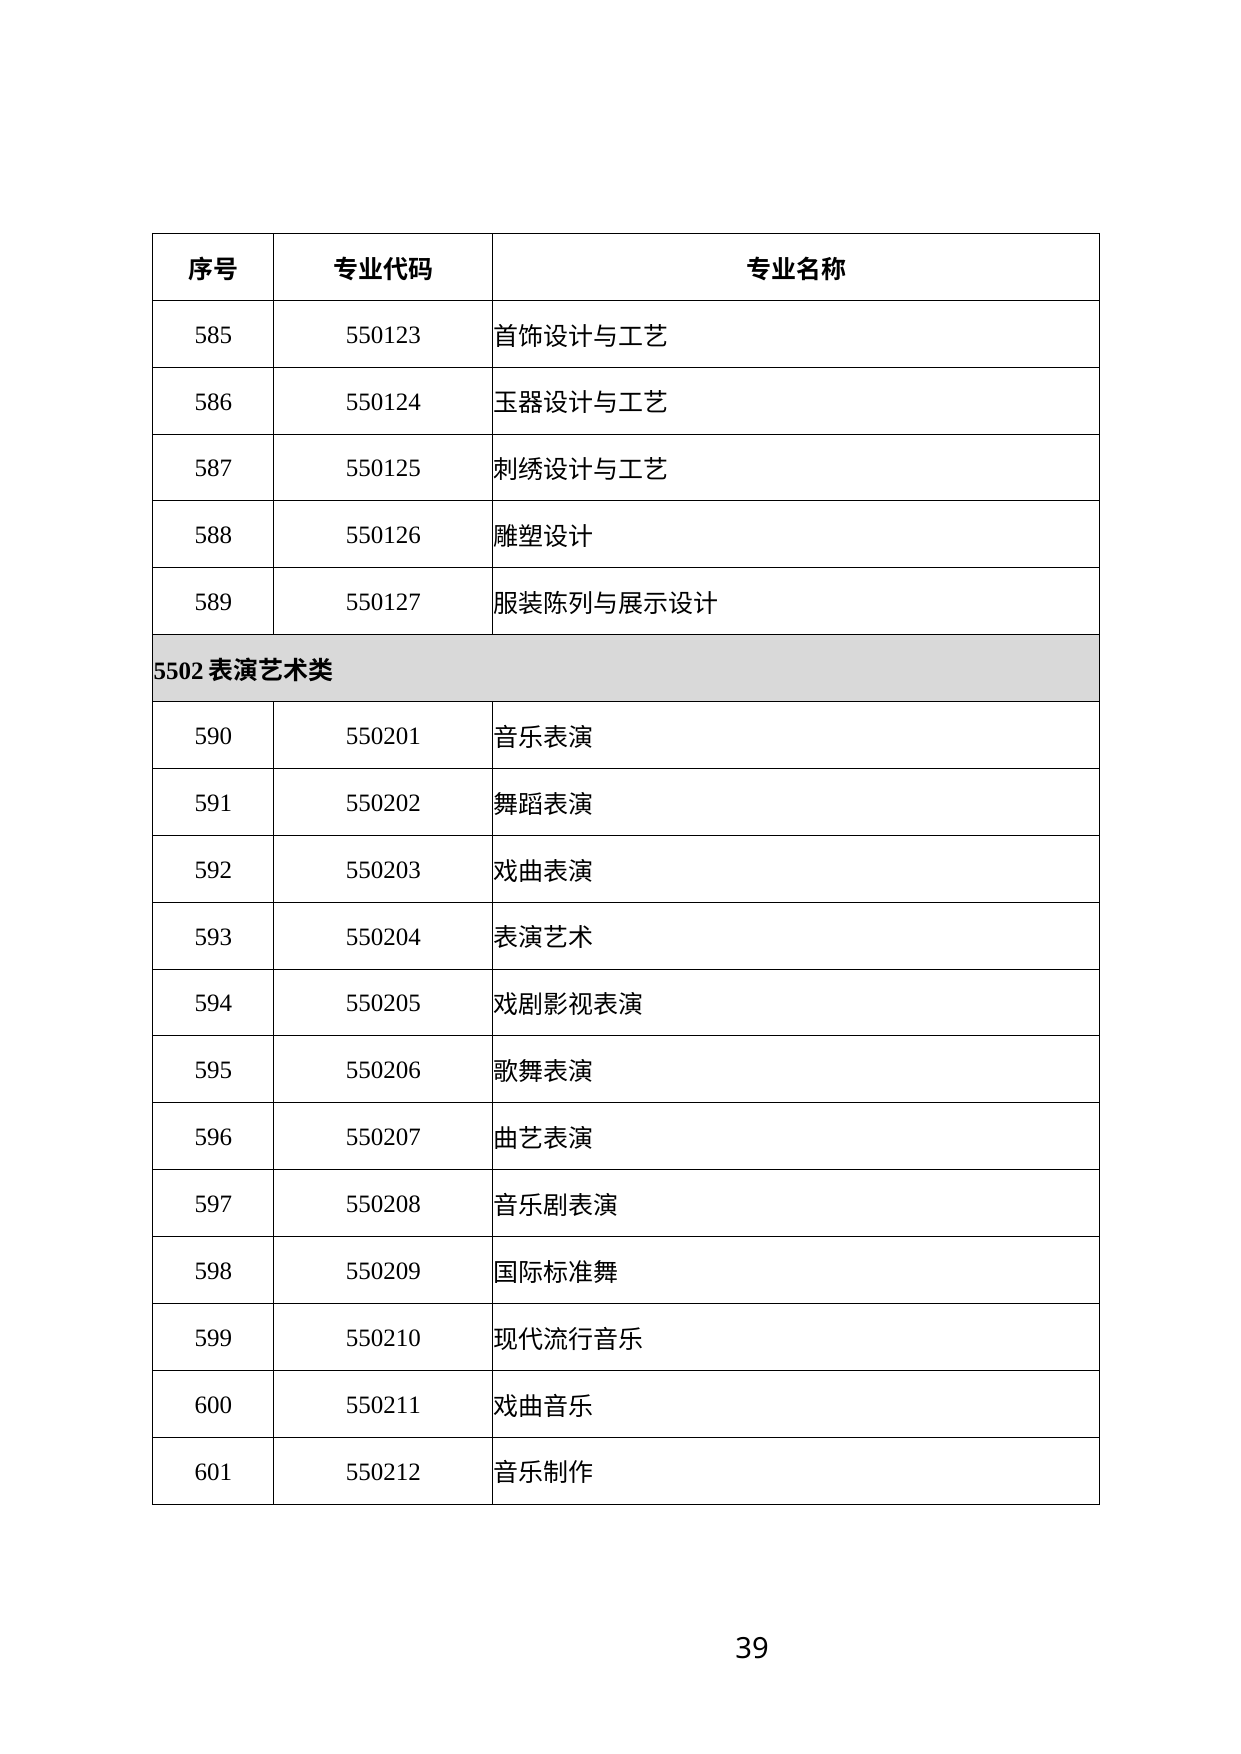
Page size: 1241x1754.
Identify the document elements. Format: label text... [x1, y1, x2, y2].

table_cell 589 [153, 568, 273, 634]
table_cell 550204 [274, 903, 492, 968]
table_cell 591 [153, 769, 273, 835]
table_cell 服装陈列与展示设计 [493, 568, 1099, 634]
table_cell 593 [153, 903, 273, 968]
table_cell 歌舞表演 [493, 1036, 1099, 1102]
table_cell 曲艺表演 [493, 1103, 1099, 1169]
table_cell 599 [153, 1304, 273, 1370]
table_cell 雕塑设计 [493, 501, 1099, 567]
table_cell 550206 [274, 1036, 492, 1102]
table_cell 国际标准舞 [493, 1237, 1099, 1303]
table_cell 550211 [274, 1371, 492, 1437]
table_cell 601 [153, 1438, 273, 1503]
table_cell 550124 [274, 368, 492, 433]
table_header 专业名称 [493, 234, 1099, 300]
table_cell 550208 [274, 1170, 492, 1236]
table_cell 玉器设计与工艺 [493, 368, 1099, 433]
table_cell 音乐制作 [493, 1438, 1099, 1503]
table_cell 现代流行音乐 [493, 1304, 1099, 1370]
table_cell 595 [153, 1036, 273, 1102]
table_cell 戏曲表演 [493, 836, 1099, 902]
table_cell 550212 [274, 1438, 492, 1503]
table_cell 刺绣设计与工艺 [493, 435, 1099, 500]
table_cell 598 [153, 1237, 273, 1303]
table_cell 592 [153, 836, 273, 902]
table_header 专业代码 [274, 234, 492, 300]
table_cell 550210 [274, 1304, 492, 1370]
table_cell 首饰设计与工艺 [493, 301, 1099, 367]
table_cell 594 [153, 970, 273, 1035]
table_cell 585 [153, 301, 273, 367]
table_cell 600 [153, 1371, 273, 1437]
table_cell 5502表演艺术类 [153, 635, 1099, 701]
table_cell 音乐剧表演 [493, 1170, 1099, 1236]
table_cell 表演艺术 [493, 903, 1099, 968]
table_cell 音乐表演 [493, 702, 1099, 768]
table_cell 550202 [274, 769, 492, 835]
table_cell 550123 [274, 301, 492, 367]
table_cell 550125 [274, 435, 492, 500]
table_cell 戏曲音乐 [493, 1371, 1099, 1437]
table_cell 550203 [274, 836, 492, 902]
table_cell 舞蹈表演 [493, 769, 1099, 835]
table_cell 588 [153, 501, 273, 567]
table_cell 550126 [274, 501, 492, 567]
table_cell 590 [153, 702, 273, 768]
table_cell 596 [153, 1103, 273, 1169]
table_cell 550209 [274, 1237, 492, 1303]
table_cell 597 [153, 1170, 273, 1236]
table_cell 586 [153, 368, 273, 433]
table_cell 550207 [274, 1103, 492, 1169]
table_header 序号 [153, 234, 273, 300]
table_cell 550201 [274, 702, 492, 768]
table_cell 587 [153, 435, 273, 500]
table_cell 戏剧影视表演 [493, 970, 1099, 1035]
table_cell 550127 [274, 568, 492, 634]
table_cell 550205 [274, 970, 492, 1035]
